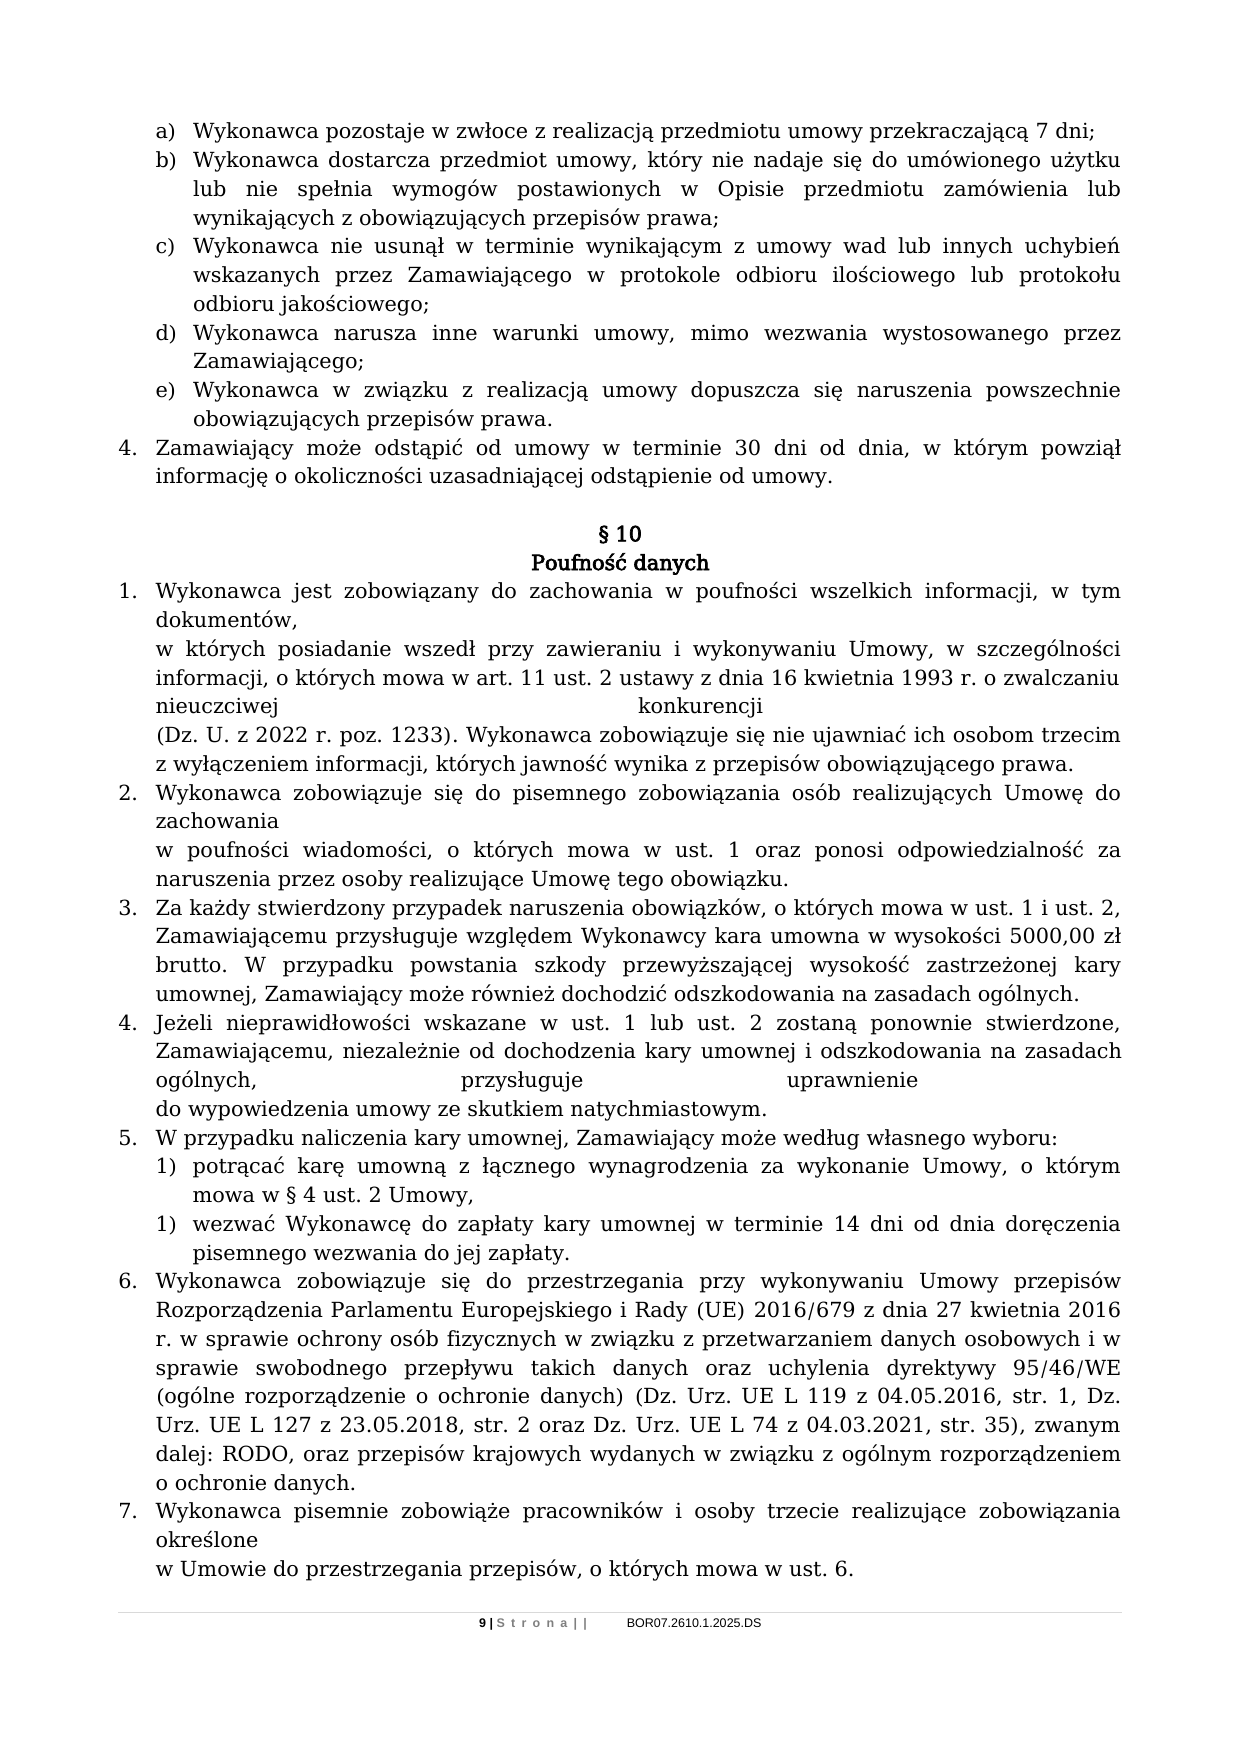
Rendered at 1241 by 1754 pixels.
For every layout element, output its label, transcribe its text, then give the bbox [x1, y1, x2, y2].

list Wykonawca zobowiązuje się do pisemnego zobowiązania osób realizujących Umowę do zachowania w poufności wiadomości, o których mowa w ust. 1 oraz ponosi odpowiedzialność za naruszenia przez osoby realizujące Umowę tego obowiązku. [118, 779, 1122, 891]
list Wykonawca narusza inne warunki umowy, mimo wezwania wystosowanego przez Zamawiającego; [155, 319, 1122, 373]
list Wykonawca dostarcza przedmiot umowy, który nie nadaje się do umówionego użytku lub nie spełnia wymogów postawionych w Opisie przedmiotu zamówienia lub wynikających z obowiązujących przepisów prawa; [155, 147, 1122, 229]
list Jeżeli nieprawidłowości wskazane w ust. 1 lub ust. 2 zostaną ponownie stwierdzone, Zamawiającemu, niezależnie od dochodzenia kary umownej i odszkodowania na zasadach ogólnych, przysługuje uprawnienie do wypowiedzenia umowy ze skutkiem natychmiastowym. [118, 1009, 1122, 1121]
list wezwać Wykonawcę do zapłaty kary umownej w terminie 14 dni od dnia doręczenia pisemnego wezwania do jej zapłaty. [155, 1211, 1122, 1264]
list Wykonawca w związku z realizacją umowy dopuszcza się naruszenia powszechnie obowiązujących przepisów prawa. [155, 377, 1122, 431]
list Wykonawca jest zobowiązany do zachowania w poufności wszelkich informacji, w tym dokumentów, w których posiadanie wszedł przy zawieraniu i wykonywaniu Umowy, w szczególności informacji, o których mowa w art. 11 ust. 2 ustawy z dnia 16 kwietnia 1993 r. o zwalczaniu nieuczciwej konkurencji (Dz. U. z 2022 r. poz. 1233). Wykonawca zobowiązuje się nie ujawniać ich osobom trzecim z wyłączeniem informacji, których jawność wynika z przepisów obowiązującego prawa. [118, 578, 1122, 776]
list Wykonawca nie usunął w terminie wynikającym z umowy wad lub innych uchybień wskazanych przez Zamawiającego w protokole odbioru ilościowego lub protokołu odbioru jakościowego; [155, 233, 1122, 316]
list W przypadku naliczenia kary umownej, Zamawiający może według własnego wyboru: [118, 1124, 1122, 1149]
text Poufność danych [118, 549, 1122, 574]
list Zamawiający może odstąpić od umowy w terminie 30 dni od dnia, w którym powziął informację o okoliczności uzasadniającej odstąpienie od umowy. [118, 434, 1122, 488]
list Wykonawca pisemnie zobowiąże pracowników i osoby trzecie realizujące zobowiązania określone w Umowie do przestrzegania przepisów, o których mowa w ust. 6. [118, 1498, 1122, 1581]
list Wykonawca zobowiązuje się do przestrzegania przy wykonywaniu Umowy przepisów Rozporządzenia Parlamentu Europejskiego i Rady (UE) 2016/679 z dnia 27 kwietnia 2016 r. w sprawie ochrony osób fizycznych w związku z przetwarzaniem danych osobowych i w sprawie swobodnego przepływu takich danych oraz uchylenia dyrektywy 95/46/WE (ogólne rozporządzenie o ochronie danych) (Dz. Urz. UE L 119 z 04.05.2016, str. 1, Dz. Urz. UE L 127 z 23.05.2018, str. 2 oraz Dz. Urz. UE L 74 z 04.03.2021, str. 35), zwanym dalej: RODO, oraz przepisów krajowych wydanych w związku z ogólnym rozporządzeniem o ochronie danych. [118, 1268, 1122, 1494]
list potrącać karę umowną z łącznego wynagrodzenia za wykonanie Umowy, o którym mowa w § 4 ust. 2 Umowy, [155, 1153, 1122, 1207]
list Wykonawca pozostaje w zwłoce z realizacją przedmiotu umowy przekraczającą 7 dni; [155, 118, 1122, 143]
text § 10 [118, 521, 1122, 546]
list Za każdy stwierdzony przypadek naruszenia obowiązków, o których mowa w ust. 1 i ust. 2, Zamawiającemu przysługuje względem Wykonawcy kara umowna w wysokości 5000,00 zł brutto. W przypadku powstania szkody przewyższającej wysokość zastrzeżonej kary umownej, Zamawiający może również dochodzić odszkodowania na zasadach ogólnych. [118, 894, 1122, 1006]
